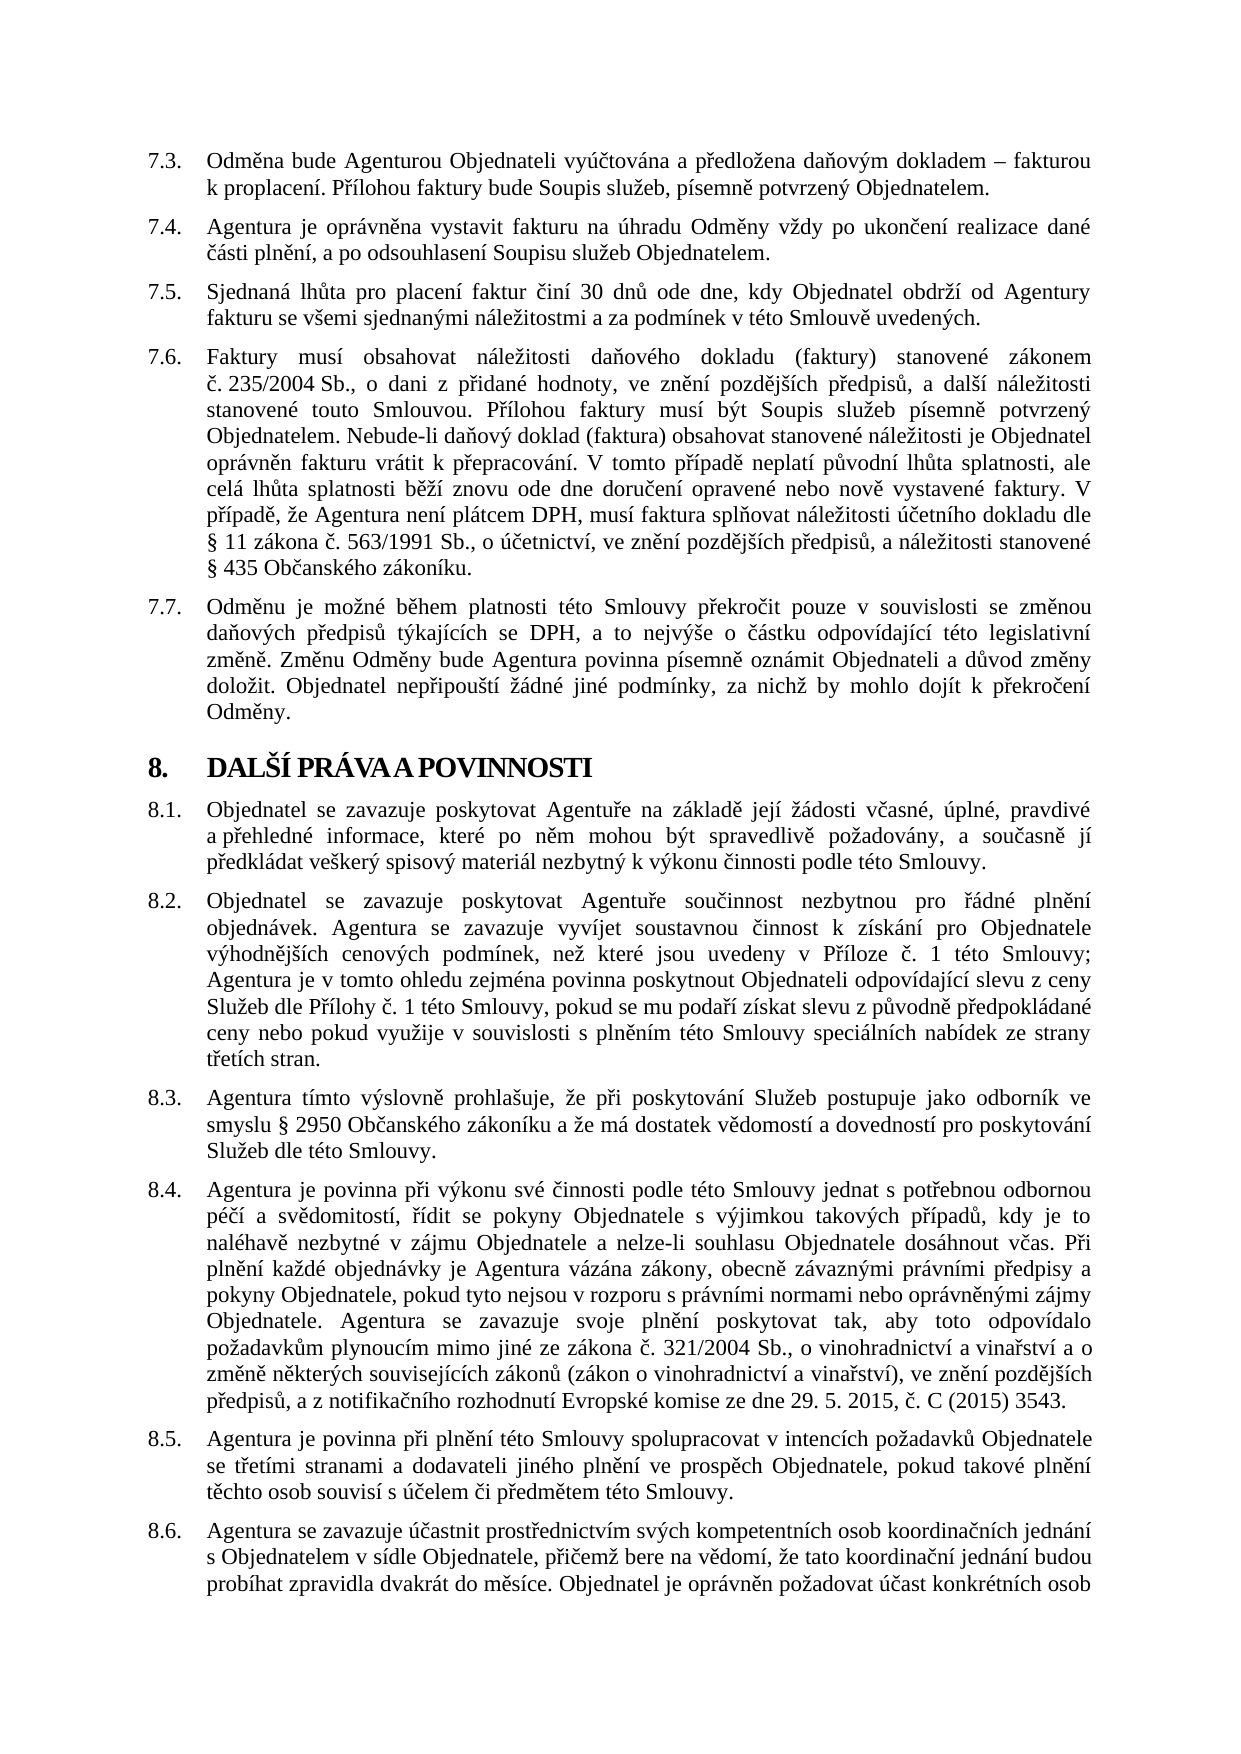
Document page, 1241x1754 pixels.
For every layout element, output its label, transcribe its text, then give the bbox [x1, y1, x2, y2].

list Agentura je oprávněna vystavit fakturu na úhradu Odměny vždy po ukončení realizace dané části plnění, a po odsouhlasení Soupisu služeb Objednatelem. [148, 213, 1093, 266]
list Objednatel se zavazuje poskytovat Agentuře součinnost nezbytnou pro řádné plnění objednávek. Agentura se zavazuje vyvíjet soustavnou činnost k získání pro Objednatele výhodnějších cenových podmínek, než které jsou uvedeny v Příloze č. 1 této Smlouvy; Agentura je v tomto ohledu zejména povinna poskytnout Objednateli odpovídající slevu z ceny Služeb dle Přílohy č. 1 této Smlouvy, pokud se mu podaří získat slevu z původně předpokládané ceny nebo pokud využije v souvislosti s plněním této Smlouvy speciálních nabídek ze strany třetích stran. [148, 887, 1093, 1072]
list Objednatel se zavazuje poskytovat Agentuře na základě její žádosti včasné, úplné, pravdivé a přehledné informace, které po něm mohou být spravedlivě požadovány, a současně jí předkládat veškerý spisový materiál nezbytný k výkonu činnosti podle této Smlouvy. [148, 796, 1093, 875]
list Odměna bude Agenturou Objednateli vyúčtována a předložena daňovým dokladem – fakturou k proplacení. Přílohou faktury bude Soupis služeb, písemně potvrzený Objednatelem. [148, 148, 1093, 200]
list Agentura je povinna při výkonu své činnosti podle této Smlouvy jednat s potřebnou odbornou péčí a svědomitostí, řídit se pokyny Objednatele s výjimkou takových případů, kdy je to naléhavě nezbytné v zájmu Objednatele a nelze-li souhlasu Objednatele dosáhnout včas. Při plnění každé objednávky je Agentura vázána zákony, obecně závaznými právními předpisy a pokyny Objednatele, pokud tyto nejsou v rozporu s právními normami nebo oprávněnými zájmy Objednatele. Agentura se zavazuje svoje plnění poskytovat tak, aby toto odpovídalo požadavkům plynoucím mimo jiné ze zákona č. 321/2004 Sb., o vinohradnictví a vinařství a o změně některých souvisejících zákonů (zákon o vinohradnictví a vinařství), ve znění pozdějších předpisů, a z notifikačního rozhodnutí Evropské komise ze dne 29. 5. 2015, č. C (2015) 3543. [148, 1176, 1093, 1413]
list Agentura tímto výslovně prohlašuje, že při poskytování Služeb postupuje jako odborník ve smyslu § 2950 Občanského zákoníku a že má dostatek vědomostí a dovedností pro poskytování Služeb dle této Smlouvy. [148, 1084, 1093, 1163]
list Sjednaná lhůta pro placení faktur činí 30 dnů ode dne, kdy Objednatel obdrží od Agentury fakturu se všemi sjednanými náležitostmi a za podmínek v této Smlouvě uvedených. [148, 278, 1093, 331]
list Odměnu je možné během platnosti této Smlouvy překročit pouze v souvislosti se změnou daňových předpisů týkajících se DPH, a to nejvýše o částku odpovídající této legislativní změně. Změnu Odměny bude Agentura povinna písemně oznámit Objednateli a důvod změny doložit. Objednatel nepřipouští žádné jiné podmínky, za nichž by mohlo dojít k překročení Odměny. [148, 593, 1093, 725]
list Faktury musí obsahovat náležitosti daňového dokladu (faktury) stanovené zákonem č. 235/2004 Sb., o dani z přidané hodnoty, ve znění pozdějších předpisů, a další náležitosti stanovené touto Smlouvou. Přílohou faktury musí být Soupis služeb písemně potvrzený Objednatelem. Nebude-li daňový doklad (faktura) obsahovat stanovené náležitosti je Objednatel oprávněn fakturu vrátit k přepracování. V tomto případě neplatí původní lhůta splatnosti, ale celá lhůta splatnosti běží znovu ode dne doručení opravené nebo nově vystavené faktury. V případě, že Agentura není plátcem DPH, musí faktura splňovat náležitosti účetního dokladu dle § 11 zákona č. 563/1991 Sb., o účetnictví, ve znění pozdějších předpisů, a náležitosti stanovené § 435 Občanského zákoníku. [148, 343, 1093, 580]
subtitle Další práva a povinnosti [148, 750, 1093, 783]
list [148, 1517, 1093, 1596]
list Agentura je povinna při plnění této Smlouvy spolupracovat v intencích požadavků Objednatele se třetími stranami a dodavateli jiného plnění ve prospěch Objednatele, pokud takové plnění těchto osob souvisí s účelem či předmětem této Smlouvy. [148, 1426, 1093, 1504]
